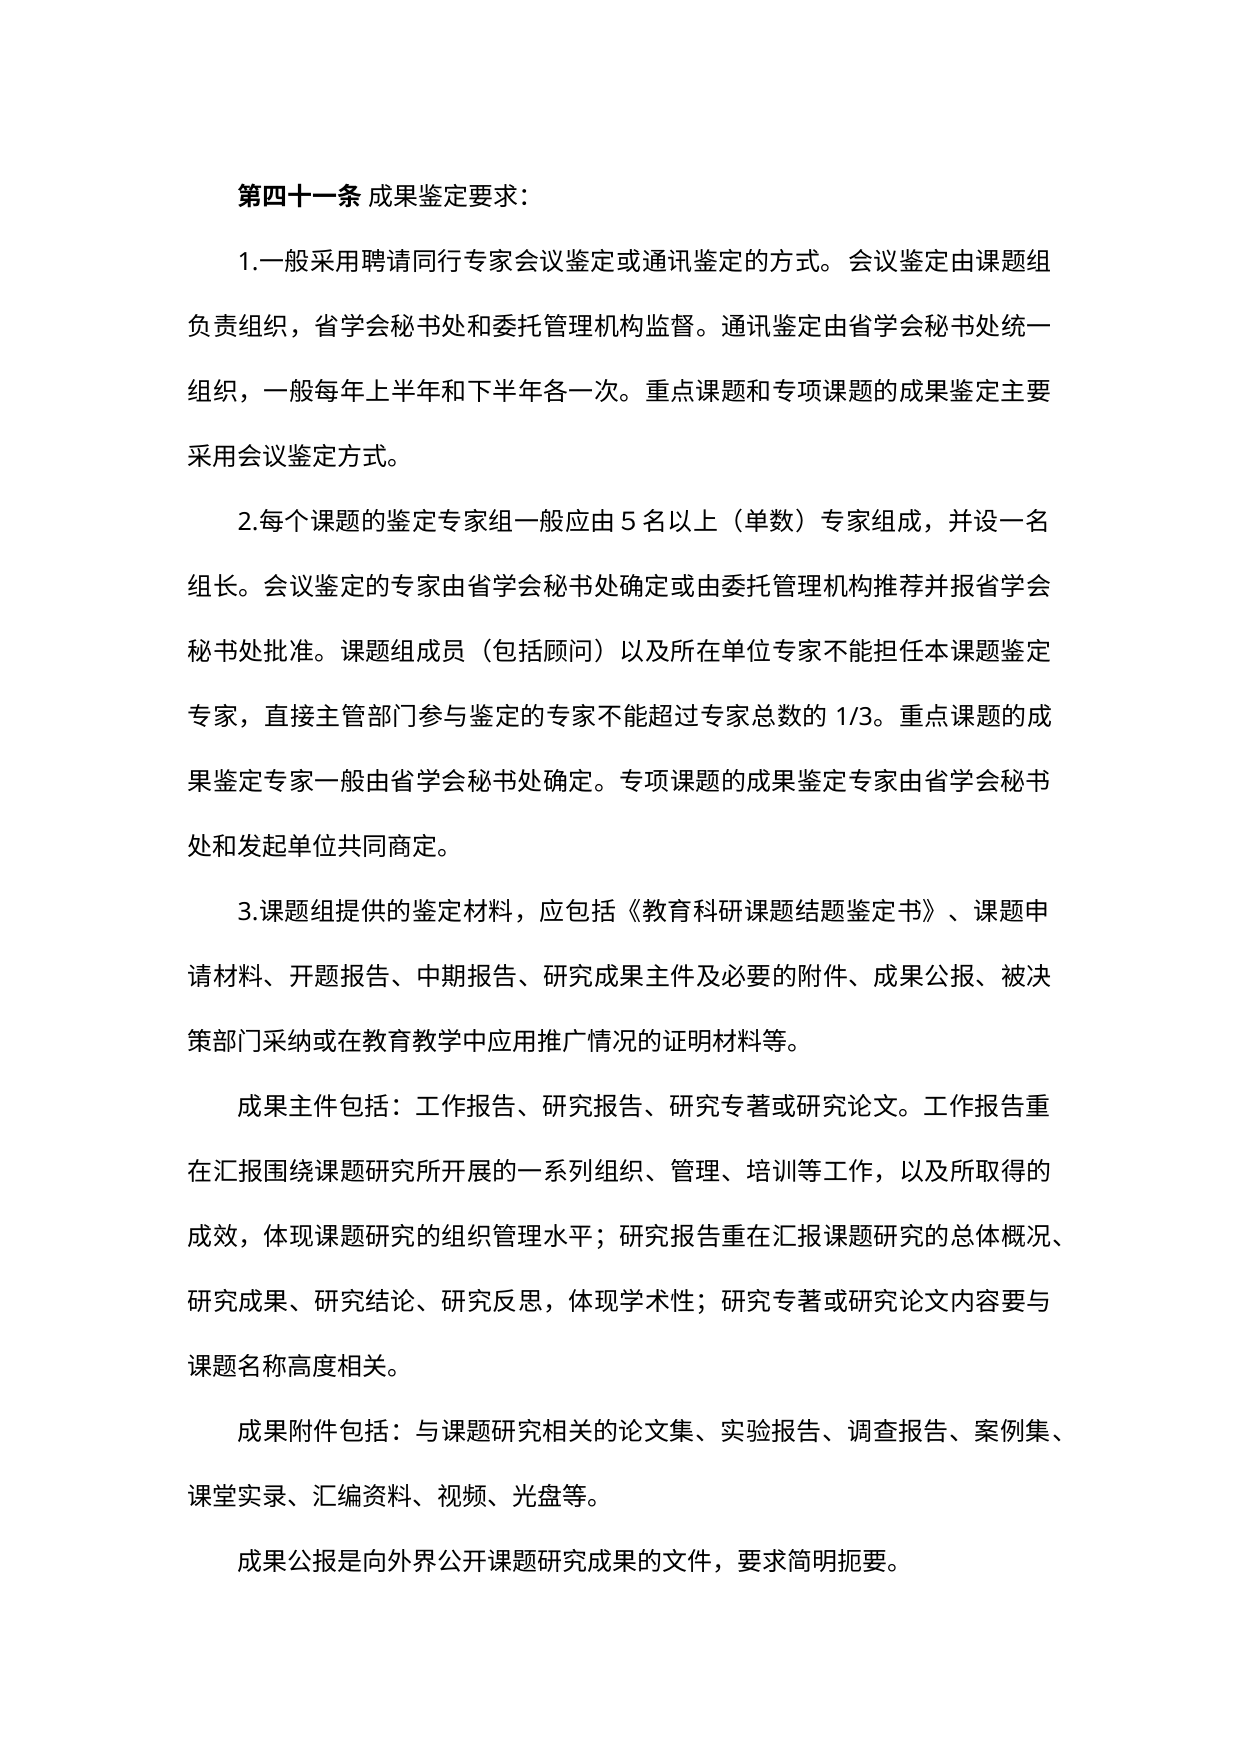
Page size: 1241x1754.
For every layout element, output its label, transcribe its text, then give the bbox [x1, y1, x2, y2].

text 2.每个课题的鉴定专家组一般应由５名以上（单数）专家组成，并设一名组长。会议鉴定的专家由省学会秘书处确定或由委托管理机构推荐并报省学会秘书处批准。课题组成员（包括顾问）以及所在单位专家不能担任本课题鉴定专家，直接主管部门参与鉴定的专家不能超过专家总数的1/3。重点课题的成果鉴定专家一般由省学会秘书处确定。专项课题的成果鉴定专家由省学会秘书处和发起单位共同商定。 [187, 487, 1053, 877]
text 成果公报是向外界公开课题研究成果的文件，要求简明扼要。 [187, 1527, 1053, 1592]
text 成果主件包括：工作报告、研究报告、研究专著或研究论文。工作报告重在汇报围绕课题研究所开展的一系列组织、管理、培训等工作，以及所取得的成效，体现课题研究的组织管理水平；研究报告重在汇报课题研究的总体概况、研究成果、研究结论、研究反思，体现学术性；研究专著或研究论文内容要与课题名称高度相关。 [187, 1072, 1053, 1397]
text 1.一般采用聘请同行专家会议鉴定或通讯鉴定的方式。会议鉴定由课题组负责组织，省学会秘书处和委托管理机构监督。通讯鉴定由省学会秘书处统一组织，一般每年上半年和下半年各一次。重点课题和专项课题的成果鉴定主要采用会议鉴定方式。 [187, 227, 1053, 487]
text 3.课题组提供的鉴定材料，应包括《教育科研课题结题鉴定书》、课题申请材料、开题报告、中期报告、研究成果主件及必要的附件、成果公报、被决策部门采纳或在教育教学中应用推广情况的证明材料等。 [187, 877, 1053, 1072]
text 成果附件包括：与课题研究相关的论文集、实验报告、调查报告、案例集、课堂实录、汇编资料、视频、光盘等。 [187, 1397, 1053, 1527]
text 第四十一条 成果鉴定要求： [187, 162, 1053, 227]
